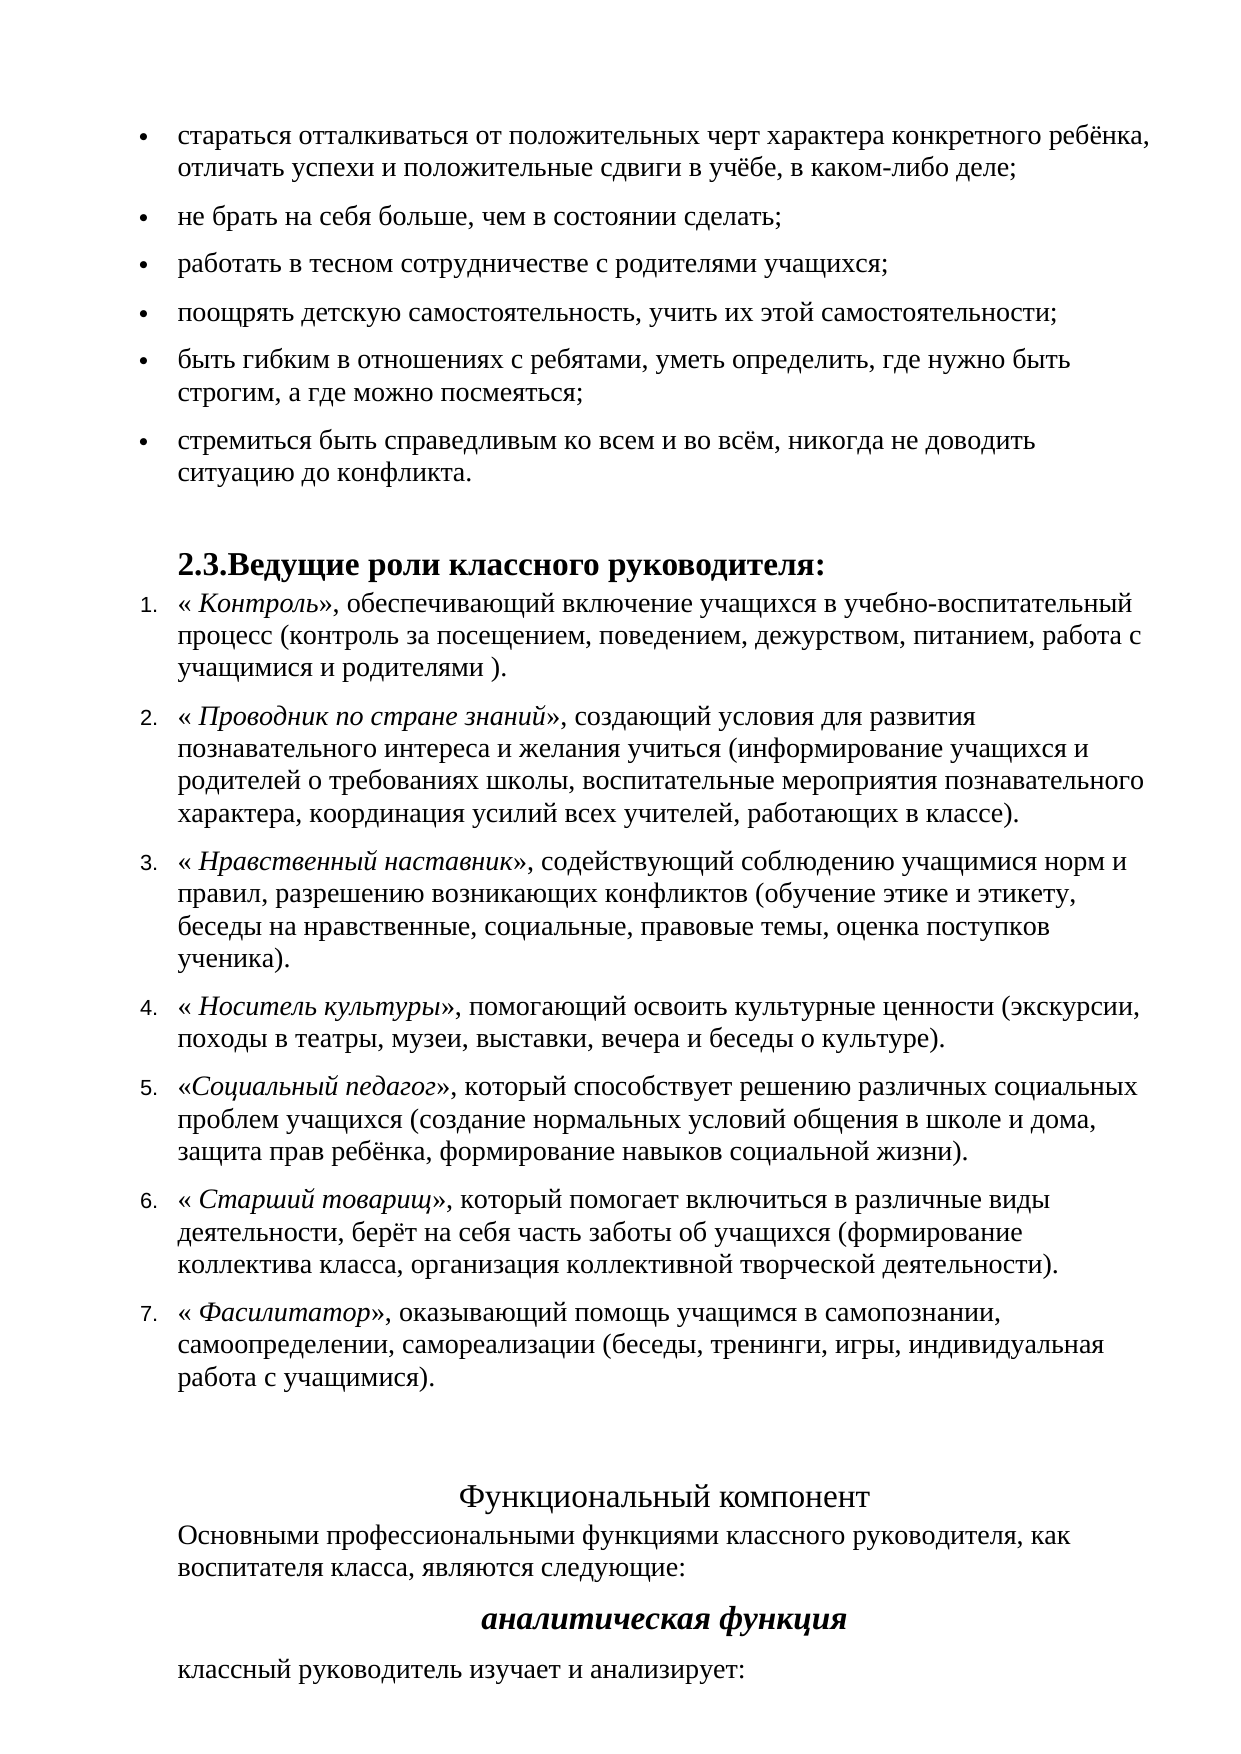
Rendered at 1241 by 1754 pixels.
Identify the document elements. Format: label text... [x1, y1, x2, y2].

text Функциональный компонент [177, 1477, 1152, 1515]
list быть гибким в отношениях с ребятами, уметь определить, где нужно быть строгим, а где можно посмеяться; [140, 343, 1152, 407]
list стремиться быть справедливым ко всем и во всём, никогда не доводить ситуацию до конфликта. [140, 423, 1152, 488]
text 2.3.Ведущие роли классного руководителя: [177, 544, 1152, 583]
list « Проводник по стране знаний», создающий условия для развития познавательного интереса и желания учиться (информирование учащихся и родителей о требованиях школы, воспитательные мероприятия познавательного характера, координация усилий всех учителей, работающих в классе). [140, 698, 1152, 828]
list работать в тесном сотрудничестве с родителями учащихся; [140, 247, 1152, 279]
list « Контроль», обеспечивающий включение учащихся в учебно-воспитательный процесс (контроль за посещением, поведением, дежурством, питанием, работа с учащимися и родителями ). [140, 586, 1152, 683]
list « Носитель культуры», помогающий освоить культурные ценности (экскурсии, походы в театры, музеи, выставки, вечера и беседы о культуре). [140, 989, 1152, 1054]
list поощрять детскую самостоятельность, учить их этой самостоятельности; [140, 294, 1152, 327]
text Основными профессиональными функциями классного руководителя, как воспитателя класса, являются следующие: [177, 1518, 1152, 1583]
list стараться отталкиваться от положительных черт характера конкретного ребёнка, отличать успехи и положительные сдвиги в учёбе, в каком-либо деле; [140, 118, 1152, 183]
list « Старший товарищ», который помогает включиться в различные виды деятельности, берёт на себя часть заботы об учащихся (формирование коллектива класса, организация коллективной творческой деятельности). [140, 1182, 1152, 1279]
text аналитическая функция [177, 1598, 1152, 1637]
list « Нравственный наставник», содействующий соблюдению учащимися норм и правил, разрешению возникающих конфликтов (обучение этике и этикету, беседы на нравственные, социальные, правовые темы, оценка поступков ученика). [140, 844, 1152, 973]
text классный руководитель изучает и анализирует: [177, 1652, 1152, 1685]
list « Фасилитатор», оказывающий помощь учащимся в самопознании, самоопределении, самореализации (беседы, тренинги, игры, индивидуальная работа с учащимися). [140, 1295, 1152, 1392]
list не брать на себя больше, чем в состоянии сделать; [140, 198, 1152, 231]
list «Социальный педагог», который способствует решению различных социальных проблем учащихся (создание нормальных условий общения в школе и дома, защита прав ребёнка, формирование навыков социальной жизни). [140, 1069, 1152, 1167]
